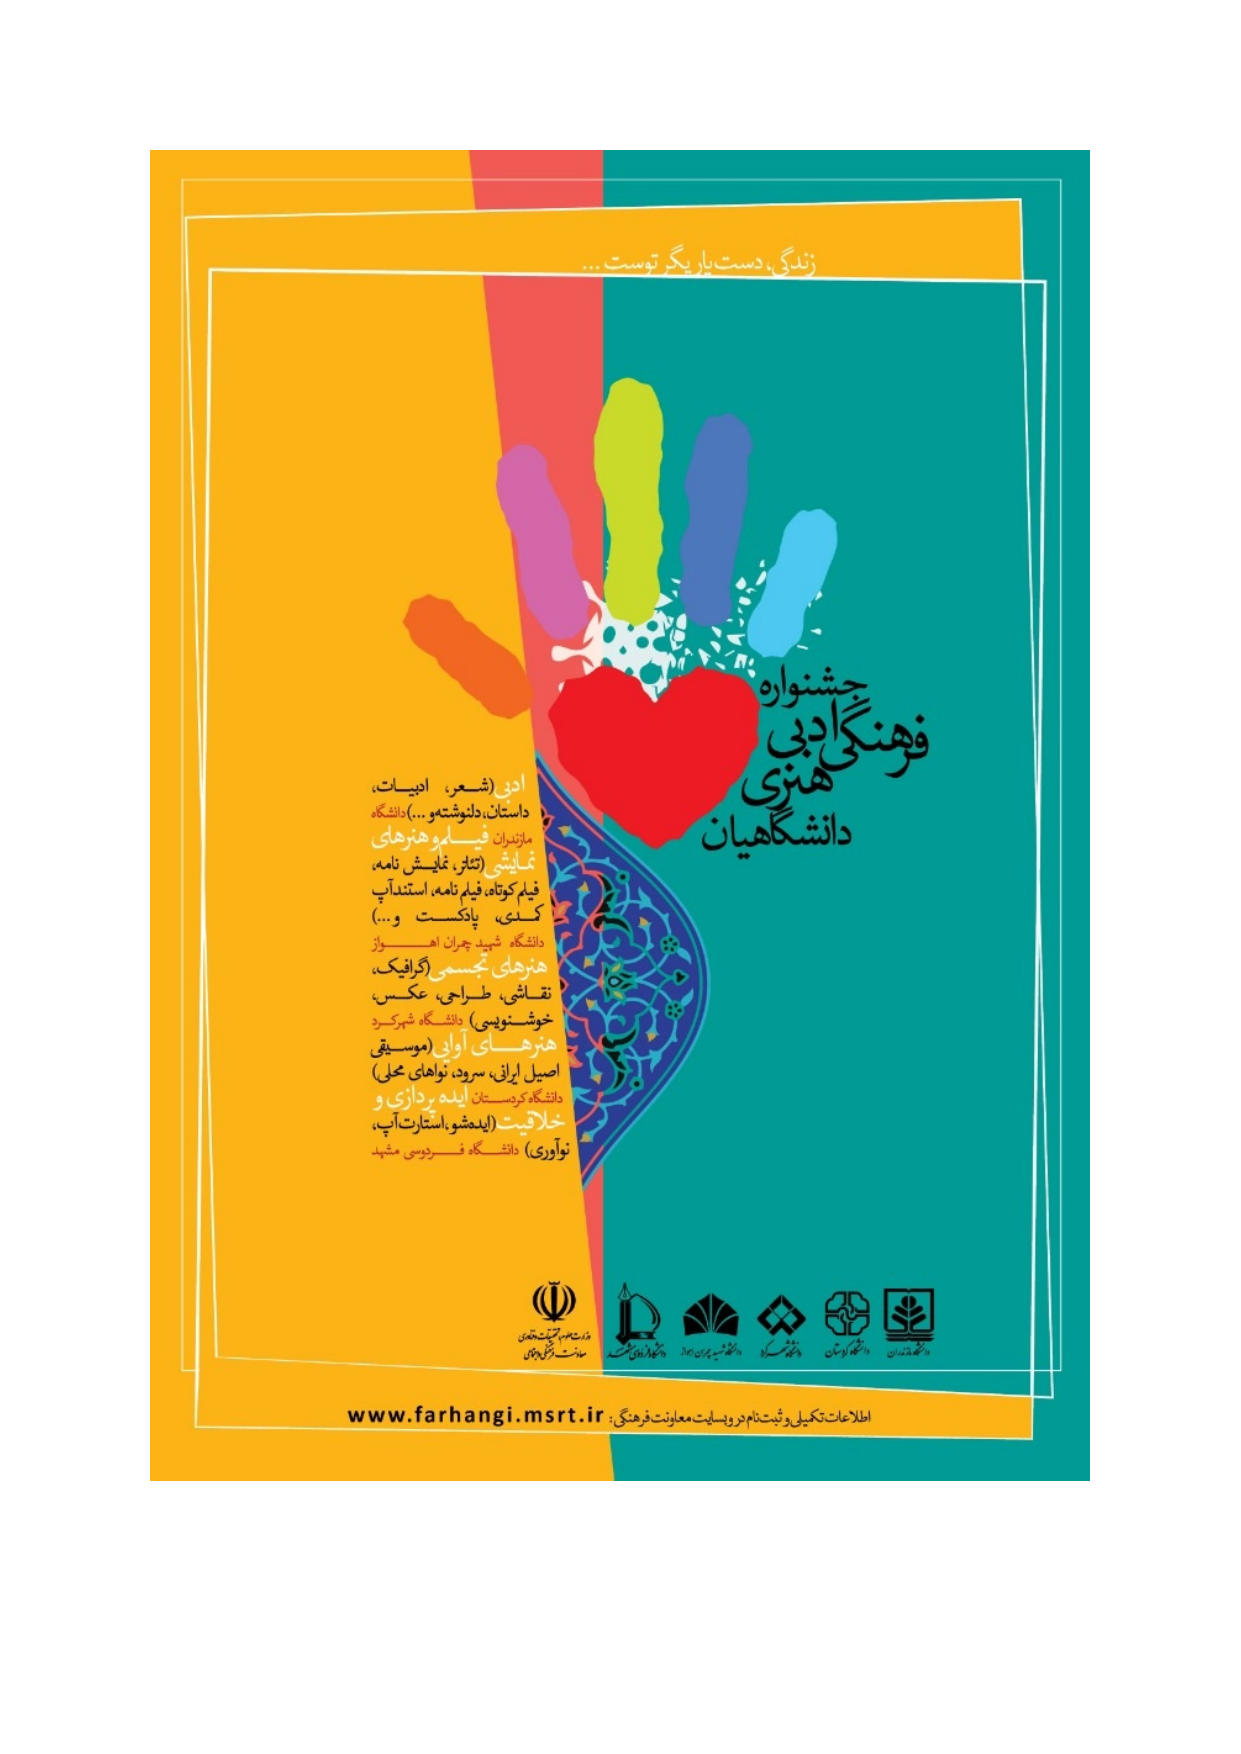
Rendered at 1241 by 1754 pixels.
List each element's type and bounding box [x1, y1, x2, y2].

picture [150, 150, 1090, 1481]
